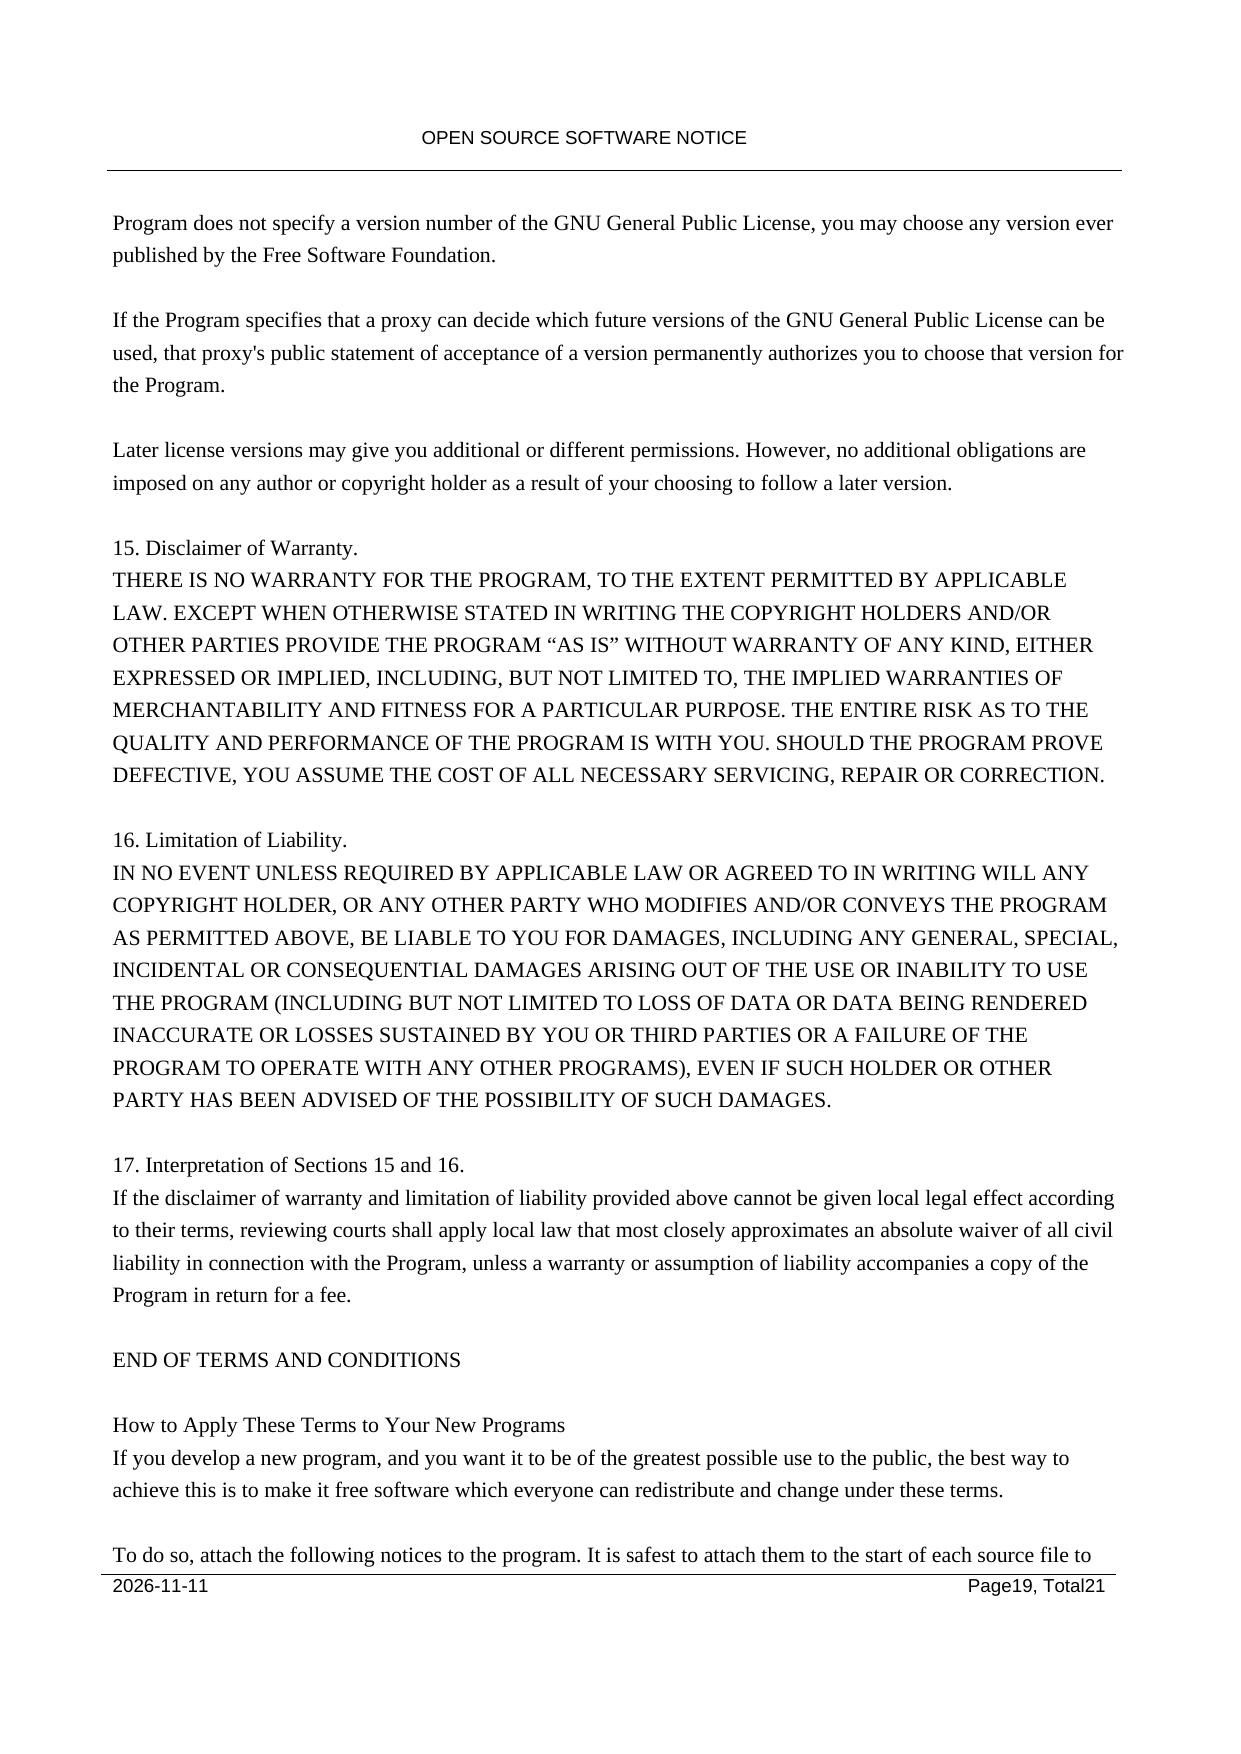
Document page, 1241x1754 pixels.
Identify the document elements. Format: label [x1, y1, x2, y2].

text [112, 206, 1128, 1571]
